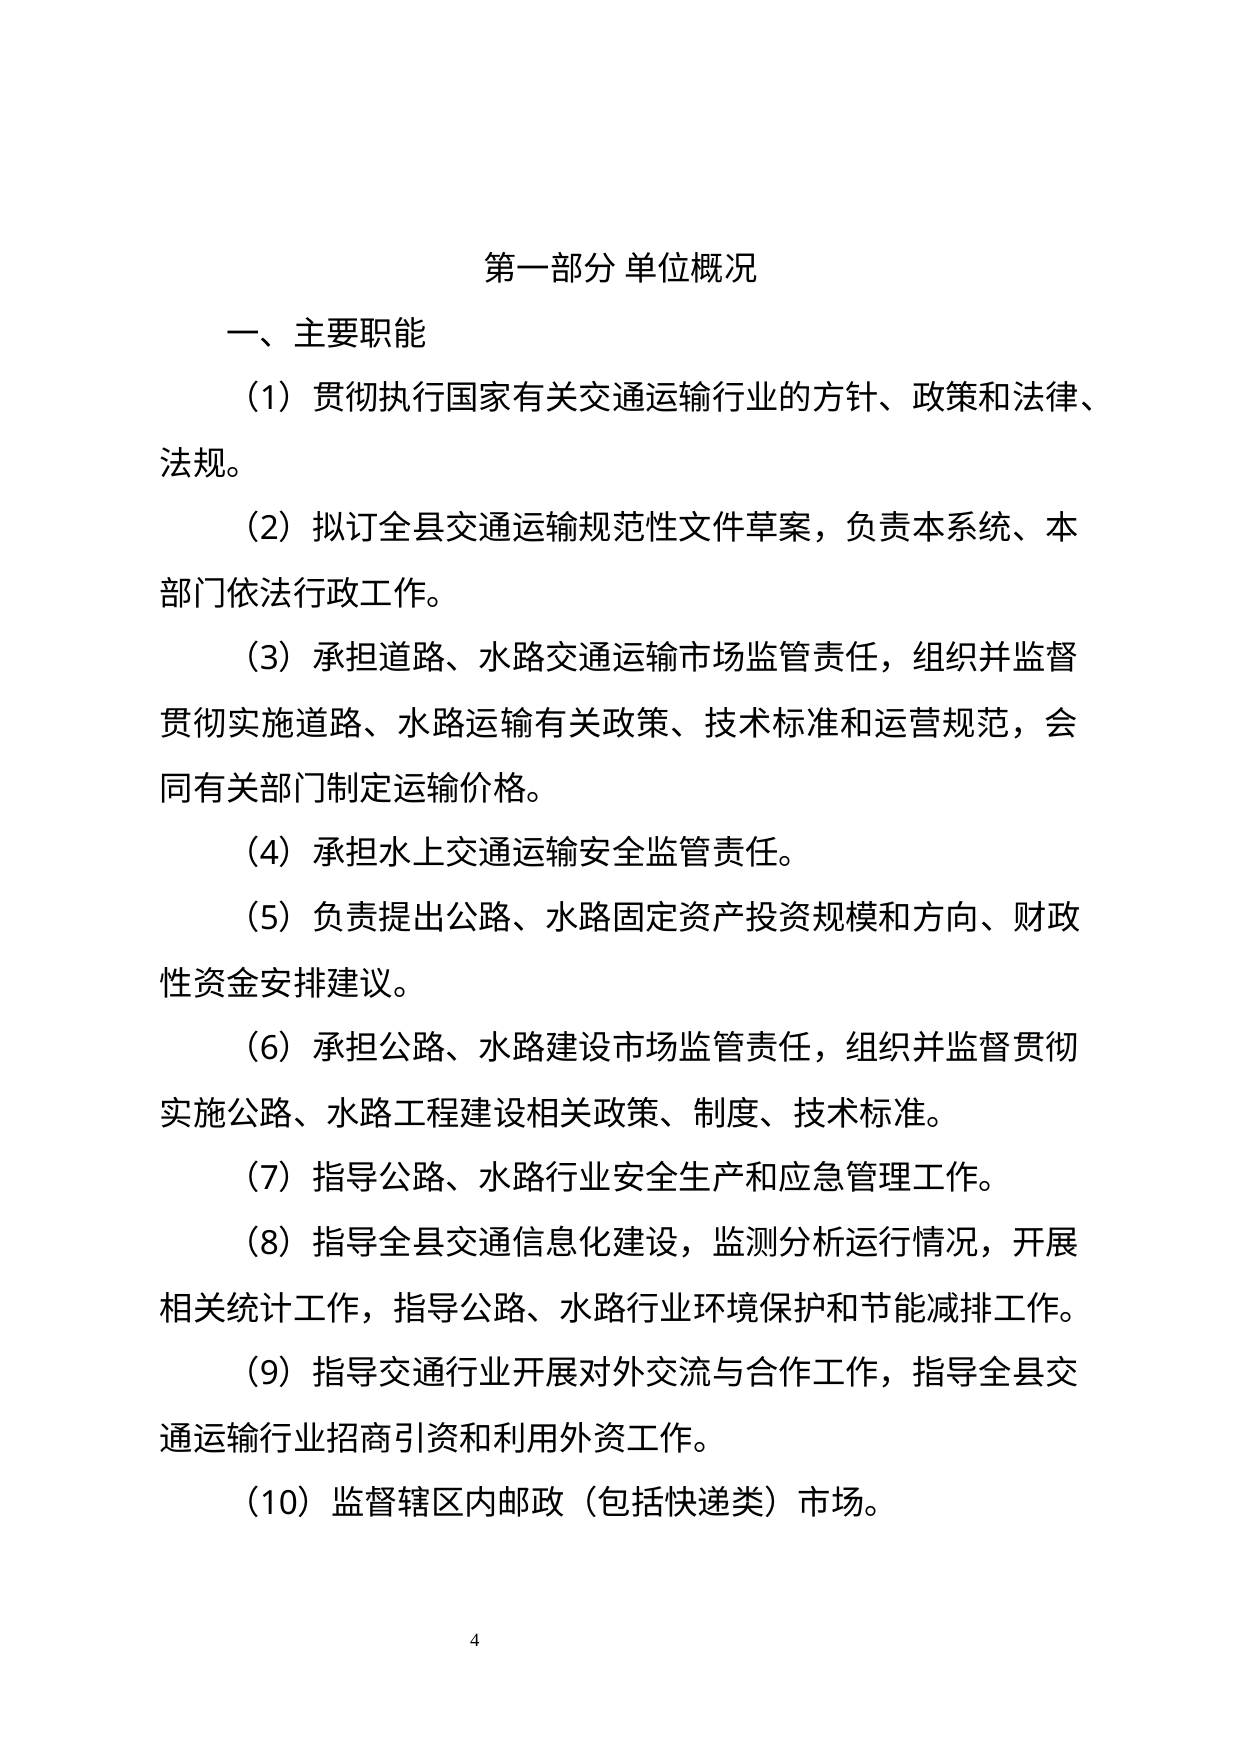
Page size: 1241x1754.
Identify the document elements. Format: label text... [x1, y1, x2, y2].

text 一、主要职能 [159, 298, 1081, 363]
text （3）承担道路、水路交通运输市场监管责任，组织并监督贯彻实施道路、水路运输有关政策、技术标准和运营规范，会同有关部门制定运输价格。 [159, 623, 1081, 818]
text （9）指导交通行业开展对外交流与合作工作，指导全县交通运输行业招商引资和利用外资工作。 [159, 1338, 1081, 1468]
text （6）承担公路、水路建设市场监管责任，组织并监督贯彻实施公路、水路工程建设相关政策、制度、技术标准。 [159, 1013, 1081, 1143]
text （4）承担水上交通运输安全监管责任。 [159, 818, 1081, 883]
text 第一部分 单位概况 [159, 233, 1081, 298]
text （7）指导公路、水路行业安全生产和应急管理工作。 [159, 1143, 1081, 1208]
text （8）指导全县交通信息化建设，监测分析运行情况，开展相关统计工作，指导公路、水路行业环境保护和节能减排工作。 [159, 1208, 1081, 1338]
text （1）贯彻执行国家有关交通运输行业的方针、政策和法律、法规。 [159, 363, 1081, 493]
text （10）监督辖区内邮政（包括快递类）市场。 [159, 1468, 1081, 1533]
text （5）负责提出公路、水路固定资产投资规模和方向、财政性资金安排建议。 [159, 883, 1081, 1013]
text （2）拟订全县交通运输规范性文件草案，负责本系统、本部门依法行政工作。 [159, 493, 1081, 623]
